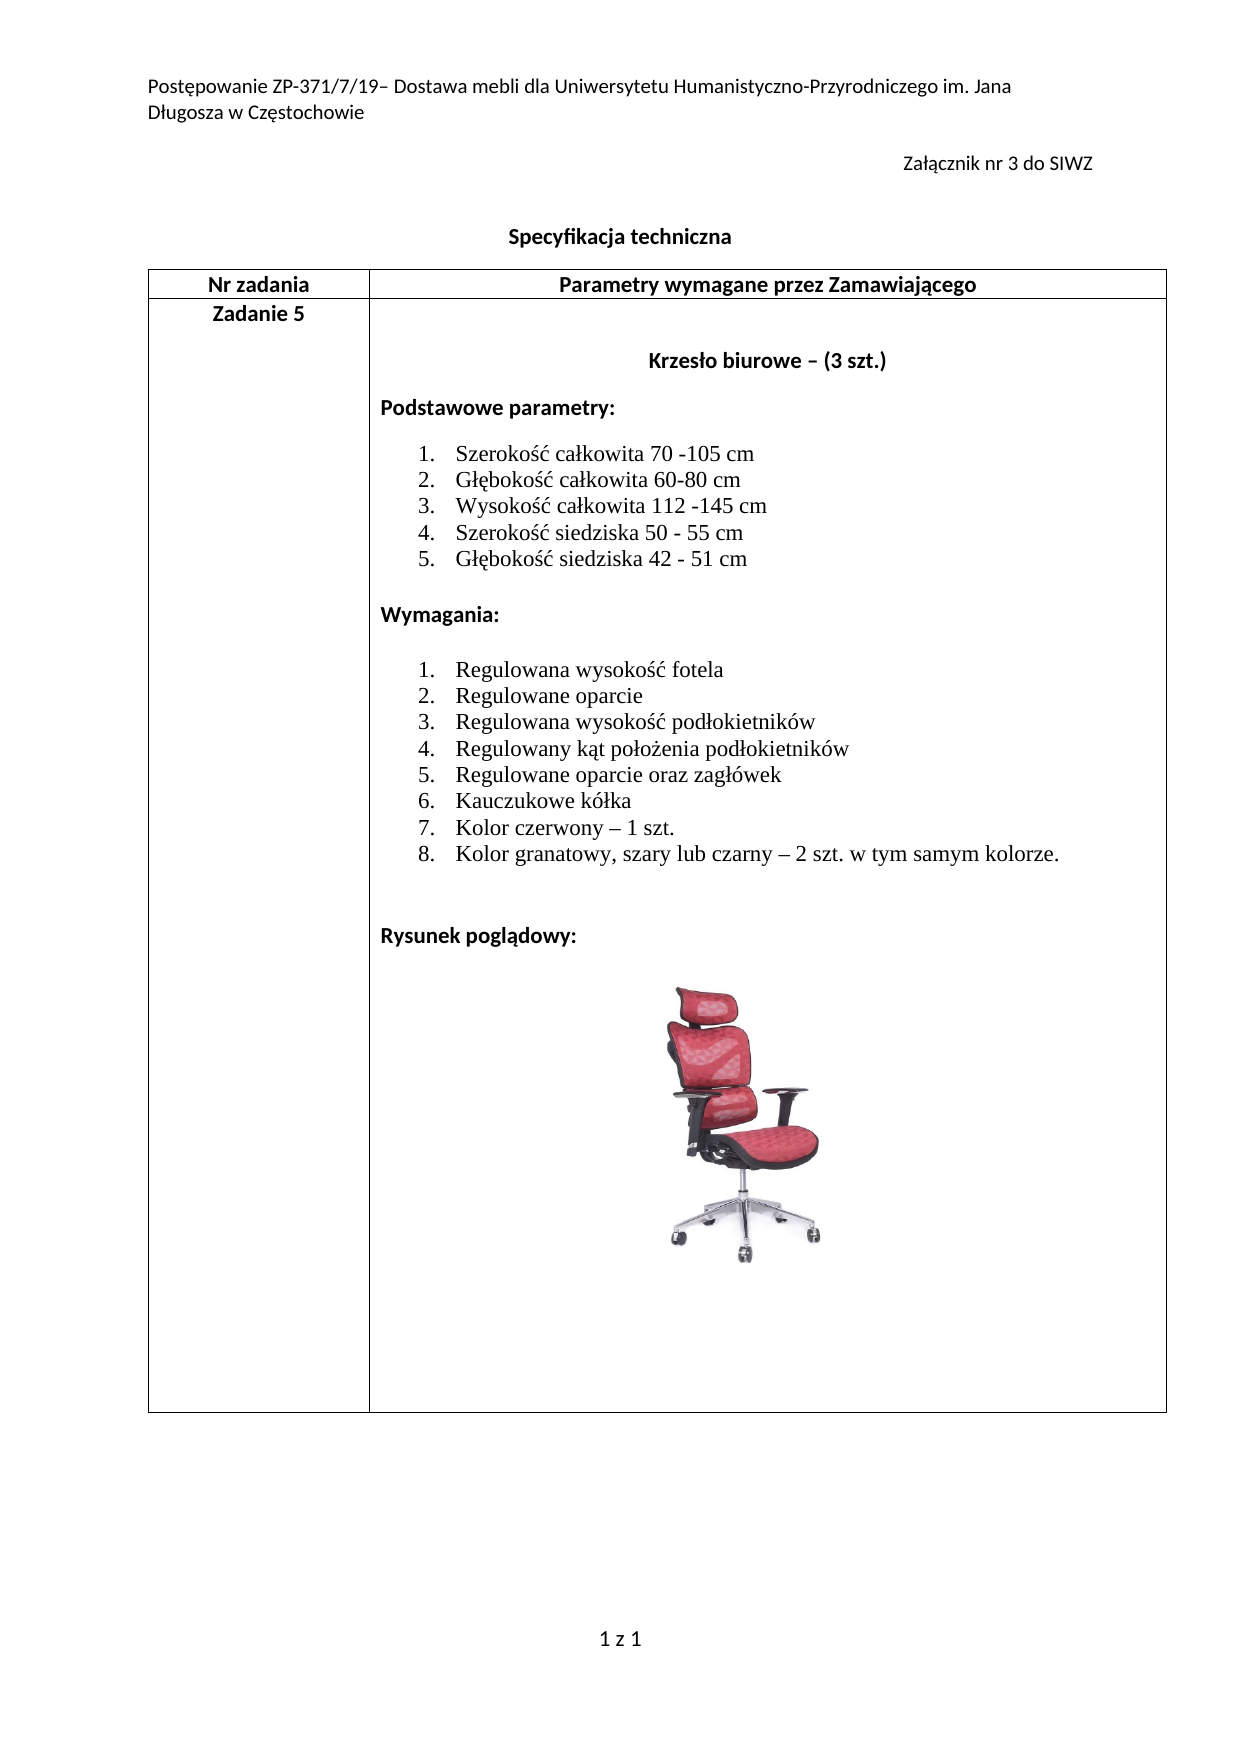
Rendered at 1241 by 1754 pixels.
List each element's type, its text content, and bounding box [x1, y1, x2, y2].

table_header Parametry wymagane przez Zamawiającego [370, 270, 1166, 298]
table_cell Krzesło biurowe – (3 szt.) Podstawowe parametry: Szerokość całkowita 70 -105 cm Głębokość całkowita 60-80 cm Wysokość całkowita 112 -145 cm Szerokość siedziska 50 - 55 cm Głębokość siedziska 42 - 51 cm Wymagania: Regulowana wysokość fotela Regulowane oparcie Regulowana wysokość podłokietników Regulowany kąt położenia podłokietników Regulowane oparcie oraz zagłówek Kauczukowe kółka Kolor czerwony – 1 szt. Kolor granatowy, szary lub czarny – 2 szt. w tym samym kolorze. Rysunek poglądowy: [370, 299, 1166, 1412]
picture [511, 967, 1024, 1299]
text Specyfikacja techniczna [148, 222, 1093, 250]
table_cell Zadanie 5 [149, 299, 369, 1412]
table_header Nr zadania [149, 270, 369, 298]
